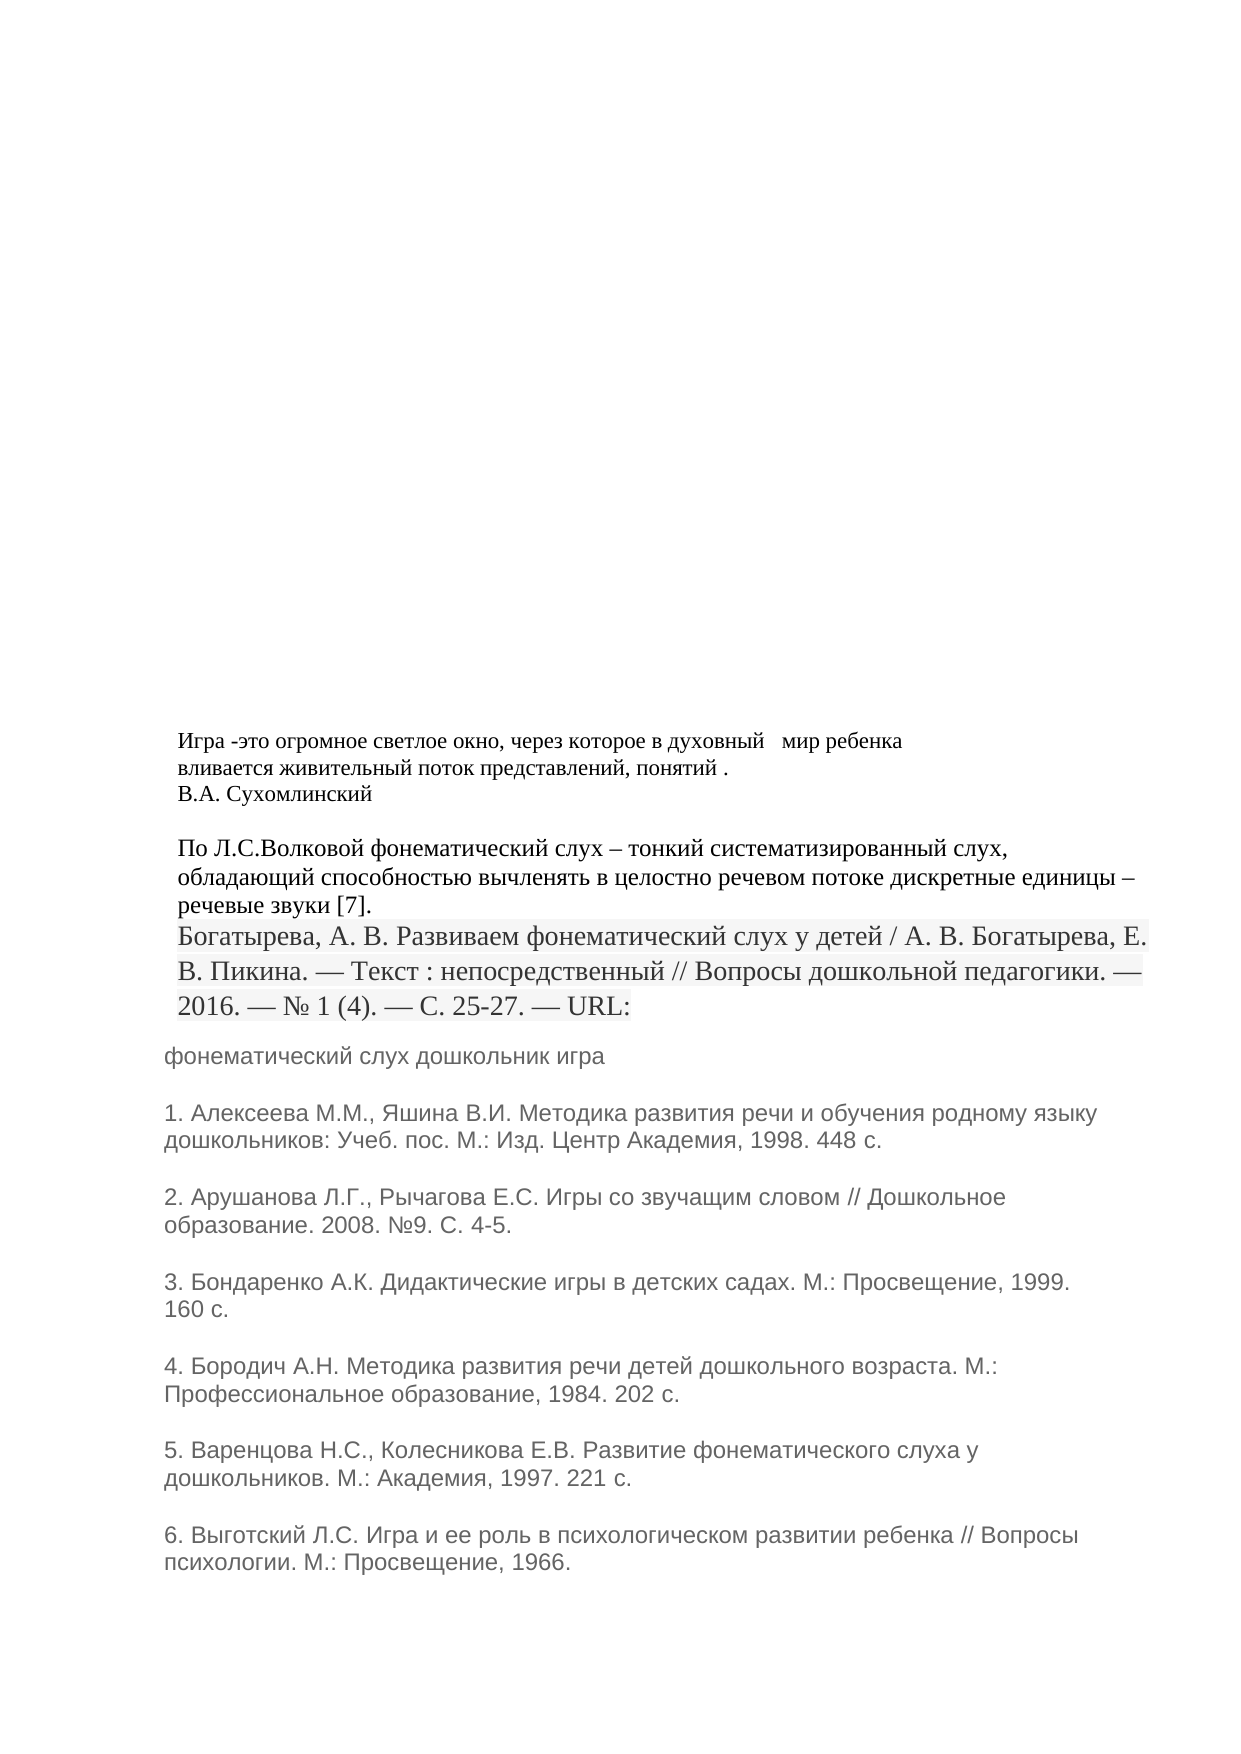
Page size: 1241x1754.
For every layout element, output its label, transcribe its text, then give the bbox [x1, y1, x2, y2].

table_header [163, 1041, 1138, 1607]
text вливается живительный поток представлений, понятий . [177, 754, 1152, 780]
text В.А. Сухомлинский [177, 780, 1152, 807]
text Богатырева, А. В. Развиваем фонематический слух у детей / А. В. Богатырева, Е. В. Пикина. — Текст : непосредственный // Вопросы дошкольной педагогики. — 2016. — № 1 (4). — С. 25-27. — URL: [177, 919, 1152, 1021]
text По Л.С.Волковой фонематический слух – тонкий систематизированный слух, обладающий способностью вычленять в целостно речевом потоке дискретные единицы – речевые звуки [7]. [177, 833, 1152, 919]
text Игра -это огромное светлое окно, через которое в духовный мир ребенка [177, 727, 1152, 754]
